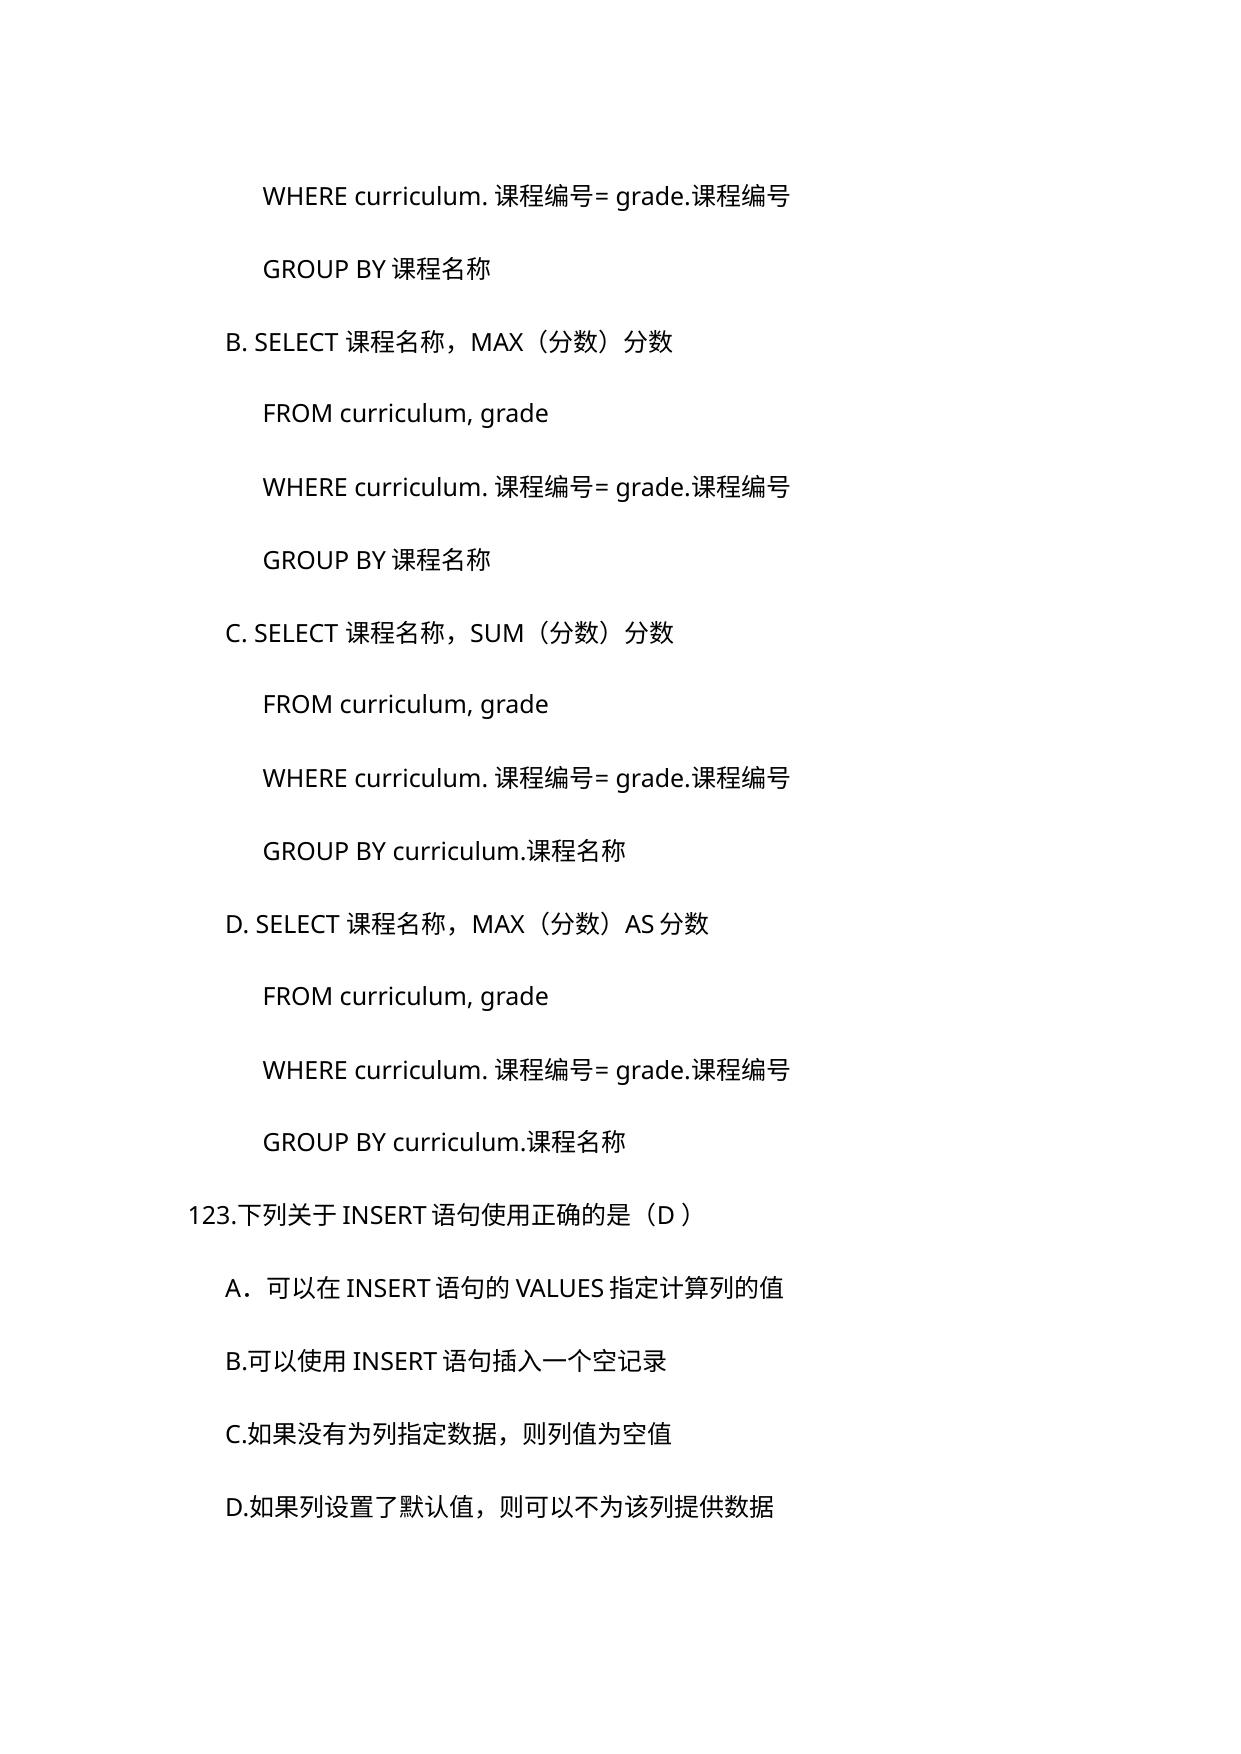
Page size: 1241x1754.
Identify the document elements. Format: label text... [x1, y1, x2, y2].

text FROM curriculum, grade [187, 963, 1053, 1028]
text B. SELECT 课程名称，MAX（分数）分数 [187, 308, 1053, 373]
text GROUP BY课程名称 [187, 235, 1053, 300]
text GROUP BY课程名称 [187, 526, 1053, 591]
text 123.下列关于INSERT语句使用正确的是（D ） [187, 1181, 1053, 1246]
text GROUP BY curriculum.课程名称 [187, 1108, 1053, 1173]
text GROUP BY curriculum.课程名称 [187, 817, 1053, 882]
text C.如果没有为列指定数据，则列值为空值 [187, 1400, 1053, 1465]
text D. SELECT 课程名称，MAX（分数）AS分数 [187, 890, 1053, 955]
text D.如果列设置了默认值，则可以不为该列提供数据 [187, 1473, 1053, 1538]
text WHERE curriculum. 课程编号= grade.课程编号 [187, 162, 1053, 227]
text WHERE curriculum. 课程编号= grade.课程编号 [187, 453, 1053, 518]
text FROM curriculum, grade [187, 380, 1053, 445]
text C. SELECT 课程名称，SUM（分数）分数 [187, 599, 1053, 664]
text FROM curriculum, grade [187, 672, 1053, 737]
text WHERE curriculum. 课程编号= grade.课程编号 [187, 744, 1053, 809]
text WHERE curriculum. 课程编号= grade.课程编号 [187, 1036, 1053, 1101]
text A．可以在INSERT语句的VALUES指定计算列的值 [187, 1254, 1053, 1319]
text B.可以使用INSERT语句插入一个空记录 [187, 1327, 1053, 1392]
